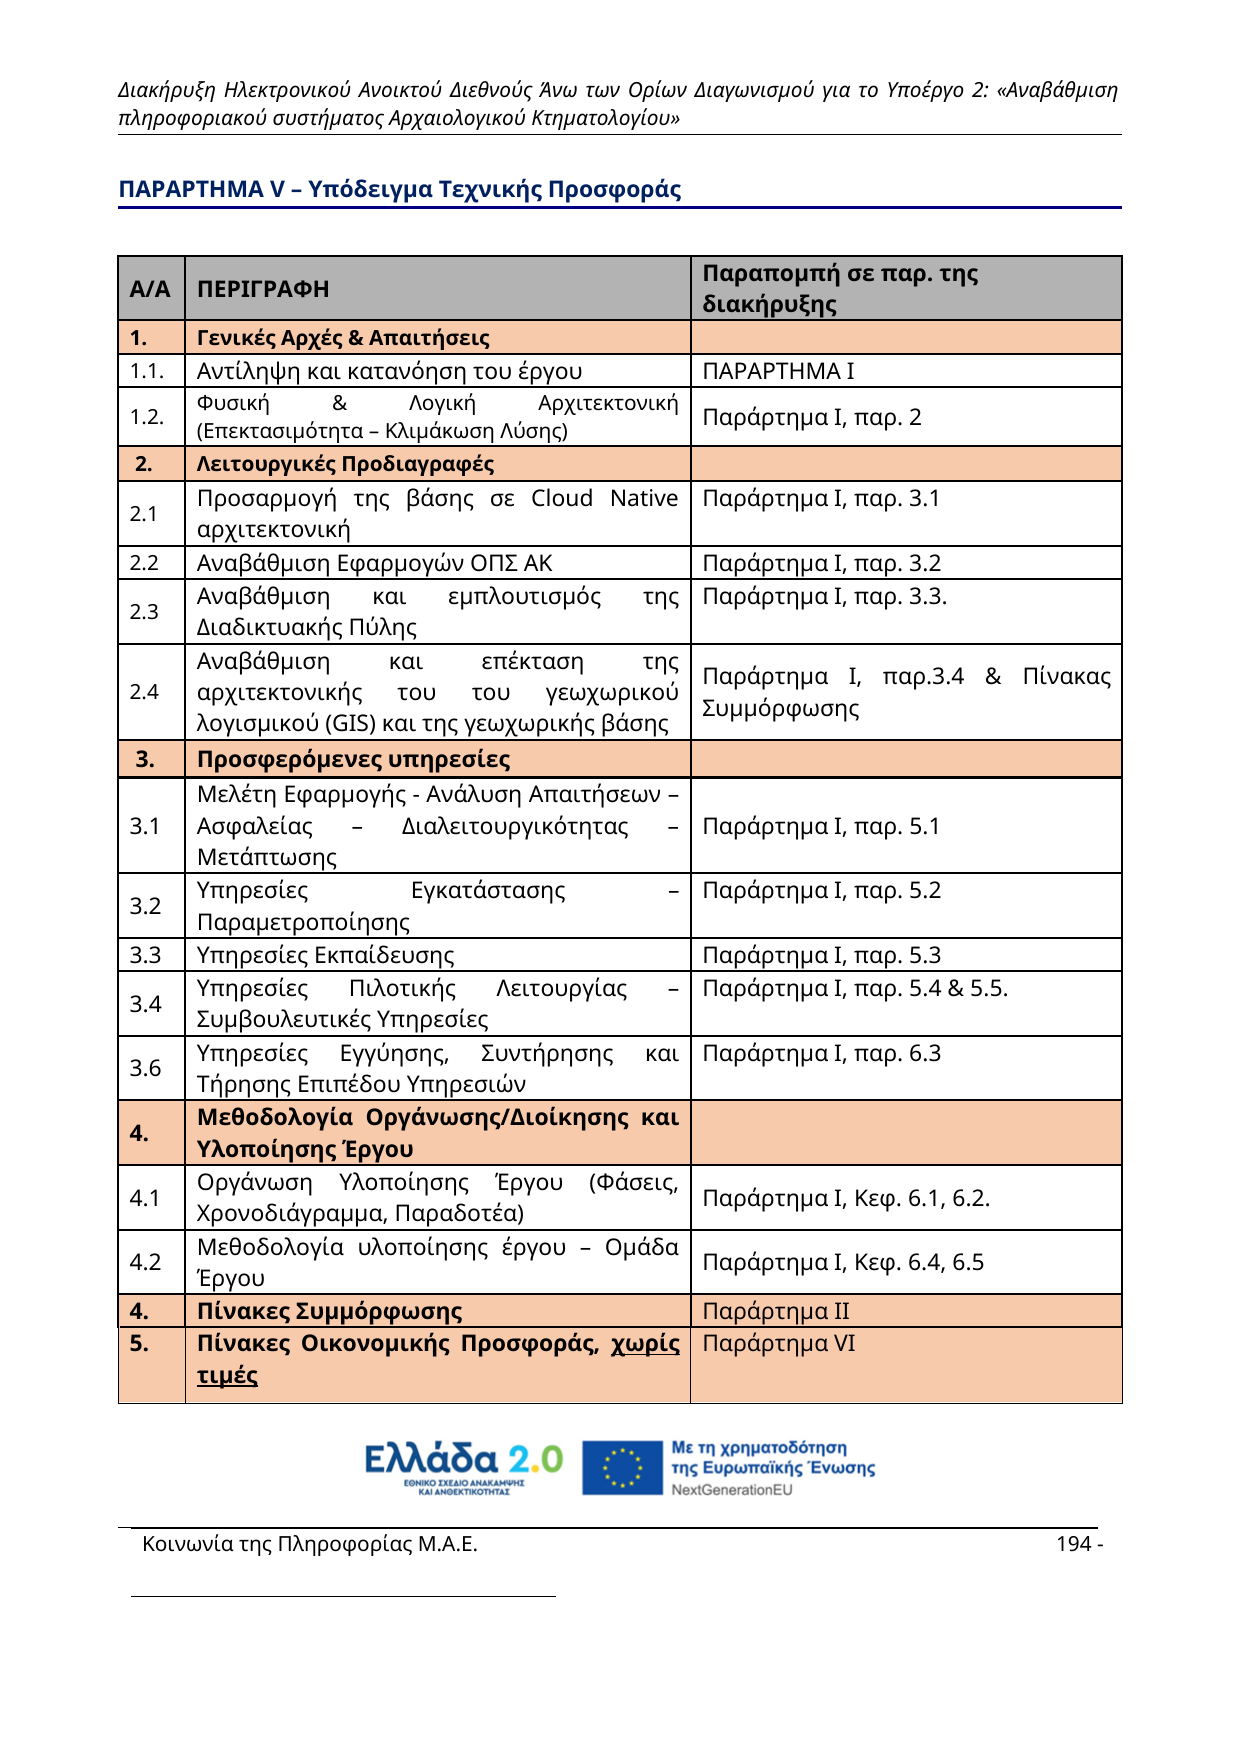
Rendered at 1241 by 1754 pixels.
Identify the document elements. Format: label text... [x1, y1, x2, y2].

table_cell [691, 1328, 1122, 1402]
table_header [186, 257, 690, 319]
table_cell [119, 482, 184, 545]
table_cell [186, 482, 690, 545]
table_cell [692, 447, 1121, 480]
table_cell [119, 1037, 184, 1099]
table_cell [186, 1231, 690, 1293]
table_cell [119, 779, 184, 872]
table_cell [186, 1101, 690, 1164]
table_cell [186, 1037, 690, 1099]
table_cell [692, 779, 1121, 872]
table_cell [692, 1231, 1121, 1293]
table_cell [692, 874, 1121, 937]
picture [346, 1421, 895, 1515]
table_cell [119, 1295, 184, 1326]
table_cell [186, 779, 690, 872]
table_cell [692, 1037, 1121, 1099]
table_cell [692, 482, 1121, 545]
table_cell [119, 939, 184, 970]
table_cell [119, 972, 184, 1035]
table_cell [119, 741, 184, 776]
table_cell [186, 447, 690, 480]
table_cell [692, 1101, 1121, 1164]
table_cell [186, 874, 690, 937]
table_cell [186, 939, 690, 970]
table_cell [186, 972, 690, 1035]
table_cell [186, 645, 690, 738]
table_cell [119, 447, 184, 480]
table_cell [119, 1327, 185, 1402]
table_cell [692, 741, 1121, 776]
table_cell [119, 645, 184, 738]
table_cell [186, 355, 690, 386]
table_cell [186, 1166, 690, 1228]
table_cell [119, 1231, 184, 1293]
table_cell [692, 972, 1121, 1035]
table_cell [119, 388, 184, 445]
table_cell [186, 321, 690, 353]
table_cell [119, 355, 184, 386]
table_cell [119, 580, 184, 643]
subtitle ΠΑΡΑΡΤΗΜΑ V – Υπόδειγμα Τεχνικής Προσφοράς [118, 172, 1122, 206]
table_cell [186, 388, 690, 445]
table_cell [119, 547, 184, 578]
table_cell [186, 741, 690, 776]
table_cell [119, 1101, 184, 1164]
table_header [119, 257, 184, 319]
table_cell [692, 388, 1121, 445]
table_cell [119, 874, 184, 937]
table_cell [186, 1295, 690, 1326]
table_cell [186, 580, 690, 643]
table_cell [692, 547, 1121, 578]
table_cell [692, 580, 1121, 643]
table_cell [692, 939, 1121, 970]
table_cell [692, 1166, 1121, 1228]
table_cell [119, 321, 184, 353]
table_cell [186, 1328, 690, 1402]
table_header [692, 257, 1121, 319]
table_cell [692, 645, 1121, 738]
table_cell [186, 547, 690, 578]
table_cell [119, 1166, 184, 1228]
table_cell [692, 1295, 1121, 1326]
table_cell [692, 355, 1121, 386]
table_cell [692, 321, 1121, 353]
